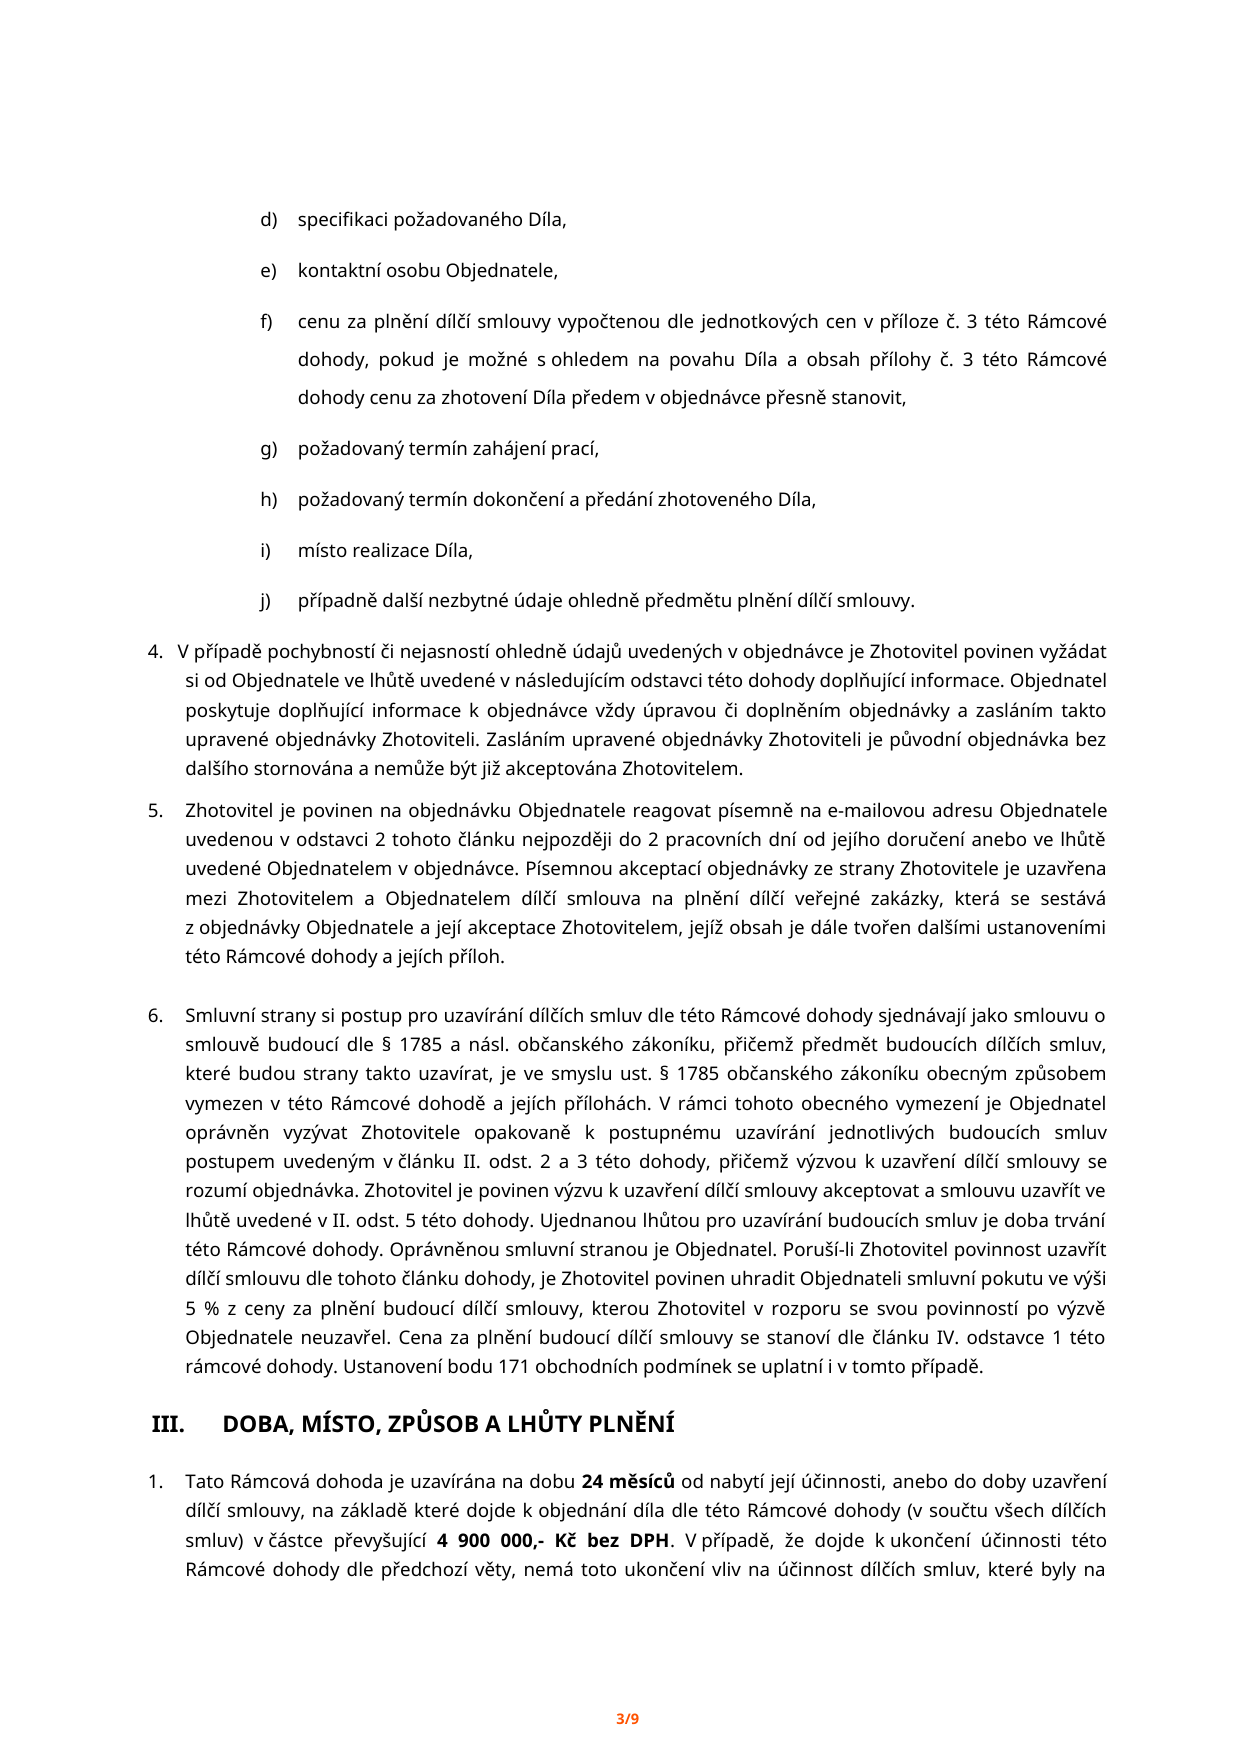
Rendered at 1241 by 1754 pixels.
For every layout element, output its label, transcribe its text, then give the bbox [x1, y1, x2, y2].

list případně další nezbytné údaje ohledně předmětu plnění dílčí smlouvy. [260, 588, 1107, 613]
list cenu za plnění dílčí smlouvy vypočtenou dle jednotkových cen v příloze č. 3 této Rámcové dohody, pokud je možné s ohledem na povahu Díla a obsah přílohy č. 3 této Rámcové dohody cenu za zhotovení Díla předem v objednávce přesně stanovit, [260, 308, 1107, 410]
list V případě pochybností či nejasností ohledně údajů uvedených v objednávce je Zhotovitel povinen vyžádat si od Objednatele ve lhůtě uvedené v následujícím odstavci této dohody doplňující informace. Objednatel poskytuje doplňující informace k objednávce vždy úpravou či doplněním objednávky a zasláním takto upravené objednávky Zhotoviteli. Zasláním upravené objednávky Zhotoviteli je původní objednávka bez dalšího stornována a nemůže být již akceptována Zhotovitelem. [148, 638, 1107, 781]
list požadovaný termín zahájení prací, [260, 435, 1107, 461]
list specifikaci požadovaného Díla, [260, 207, 1107, 232]
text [148, 1468, 1107, 1582]
list místo realizace Díla, [260, 537, 1107, 562]
list požadovaný termín dokončení a předání zhotoveného Díla, [260, 486, 1107, 512]
list Smluvní strany si postup pro uzavírání dílčích smluv dle této Rámcové dohody sjednávají jako smlouvu o smlouvě budoucí dle § 1785 a násl. občanského zákoníku, přičemž předmět budoucích dílčích smluv, které budou strany takto uzavírat, je ve smyslu ust. § 1785 občanského zákoníku obecným způsobem vymezen v této Rámcové dohodě a jejích přílohách. V rámci tohoto obecného vymezení je Objednatel oprávněn vyzývat Zhotovitele opakovaně k postupnému uzavírání jednotlivých budoucích smluv postupem uvedeným v článku II. odst. 2 a 3 této dohody, přičemž výzvou k uzavření dílčí smlouvy se rozumí objednávka. Zhotovitel je povinen výzvu k uzavření dílčí smlouvy akceptovat a smlouvu uzavřít ve lhůtě uvedené v II. odst. 5 této dohody. Ujednanou lhůtou pro uzavírání budoucích smluv je doba trvání této Rámcové dohody. Oprávněnou smluvní stranou je Objednatel. Poruší-li Zhotovitel povinnost uzavřít dílčí smlouvu dle tohoto článku dohody, je Zhotovitel povinen uhradit Objednateli smluvní pokutu ve výši 5 % z ceny za plnění budoucí dílčí smlouvy, kterou Zhotovitel v rozporu se svou povinností po výzvě Objednatele neuzavřel. Cena za plnění budoucí dílčí smlouvy se stanoví dle článku IV. odstavce 1 této rámcové dohody. Ustanovení bodu 171 obchodních podmínek se uplatní i v tomto případě. [148, 1002, 1107, 1379]
list Zhotovitel je povinen na objednávku Objednatele reagovat písemně na e-mailovou adresu Objednatele uvedenou v odstavci 2 tohoto článku nejpozději do 2 pracovních dní od jejího doručení anebo ve lhůtě uvedené Objednatelem v objednávce. Písemnou akceptací objednávky ze strany Zhotovitele je uzavřena mezi Zhotovitelem a Objednatelem dílčí smlouva na plnění dílčí veřejné zakázky, která se sestává z objednávky Objednatele a její akceptace Zhotovitelem, jejíž obsah je dále tvořen dalšími ustanoveními této Rámcové dohody a jejích příloh. [148, 797, 1107, 969]
list DOBA, MÍSTO, ZPŮSOB A LHŮTY PLNĚNÍ [185, 1408, 1107, 1439]
list kontaktní osobu Objednatele, [260, 257, 1107, 283]
